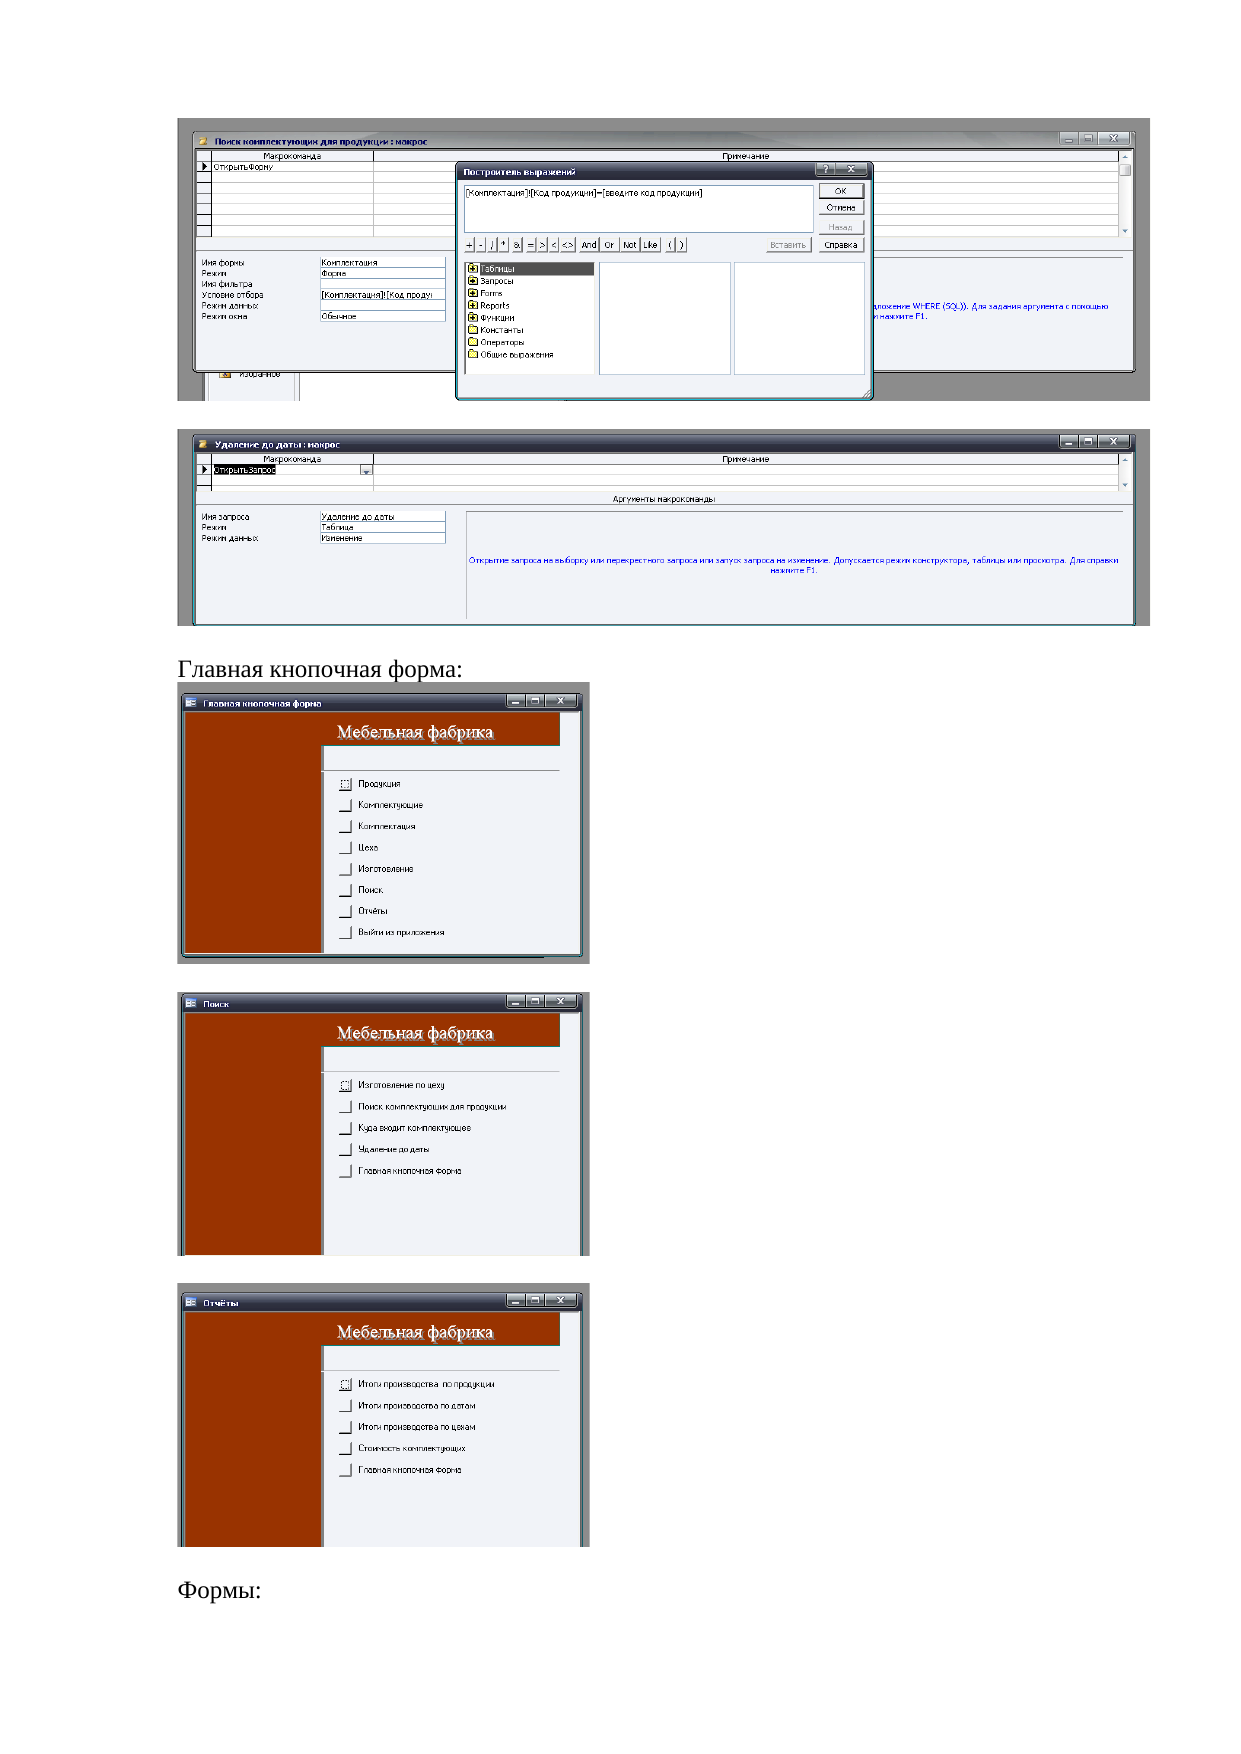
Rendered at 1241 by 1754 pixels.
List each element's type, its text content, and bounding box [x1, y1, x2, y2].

picture [177, 992, 590, 1256]
picture [177, 118, 1151, 401]
text Главная кнопочная форма: [177, 654, 1152, 682]
text Формы: [177, 1575, 1152, 1604]
picture [177, 1283, 590, 1547]
picture [177, 429, 1151, 626]
picture [177, 682, 590, 964]
